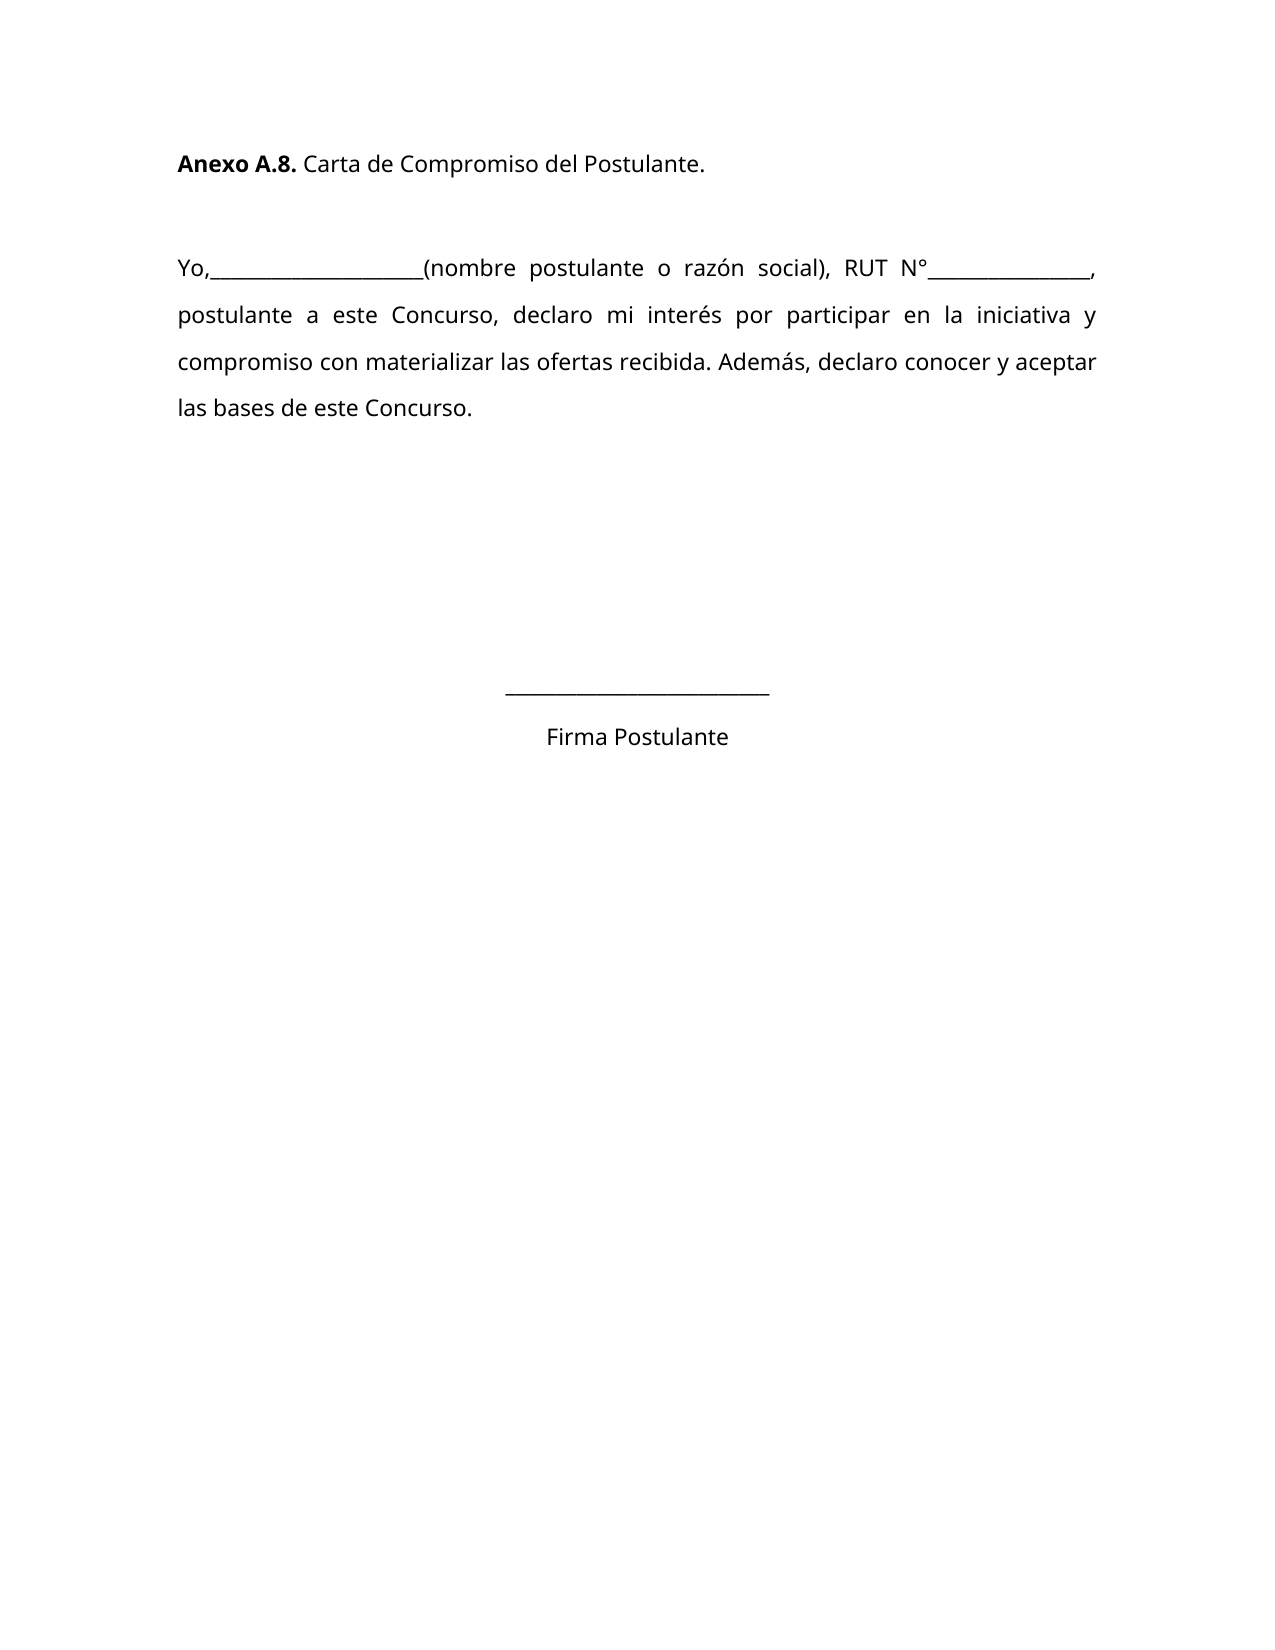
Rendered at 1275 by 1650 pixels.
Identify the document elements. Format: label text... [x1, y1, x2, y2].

text __________________________ [177, 668, 1098, 700]
text Firma Postulante [177, 721, 1098, 752]
text Anexo A.8. Carta de Compromiso del Postulante. [177, 148, 1098, 179]
text Yo,_____________________(nombre postulante o razón social), RUT N°________________, postulante a este Concurso, declaro mi interés por participar en la iniciativa y compromiso con materializar las ofertas recibida. Además, declaro conocer y aceptar las bases de este Concurso. [177, 252, 1098, 424]
